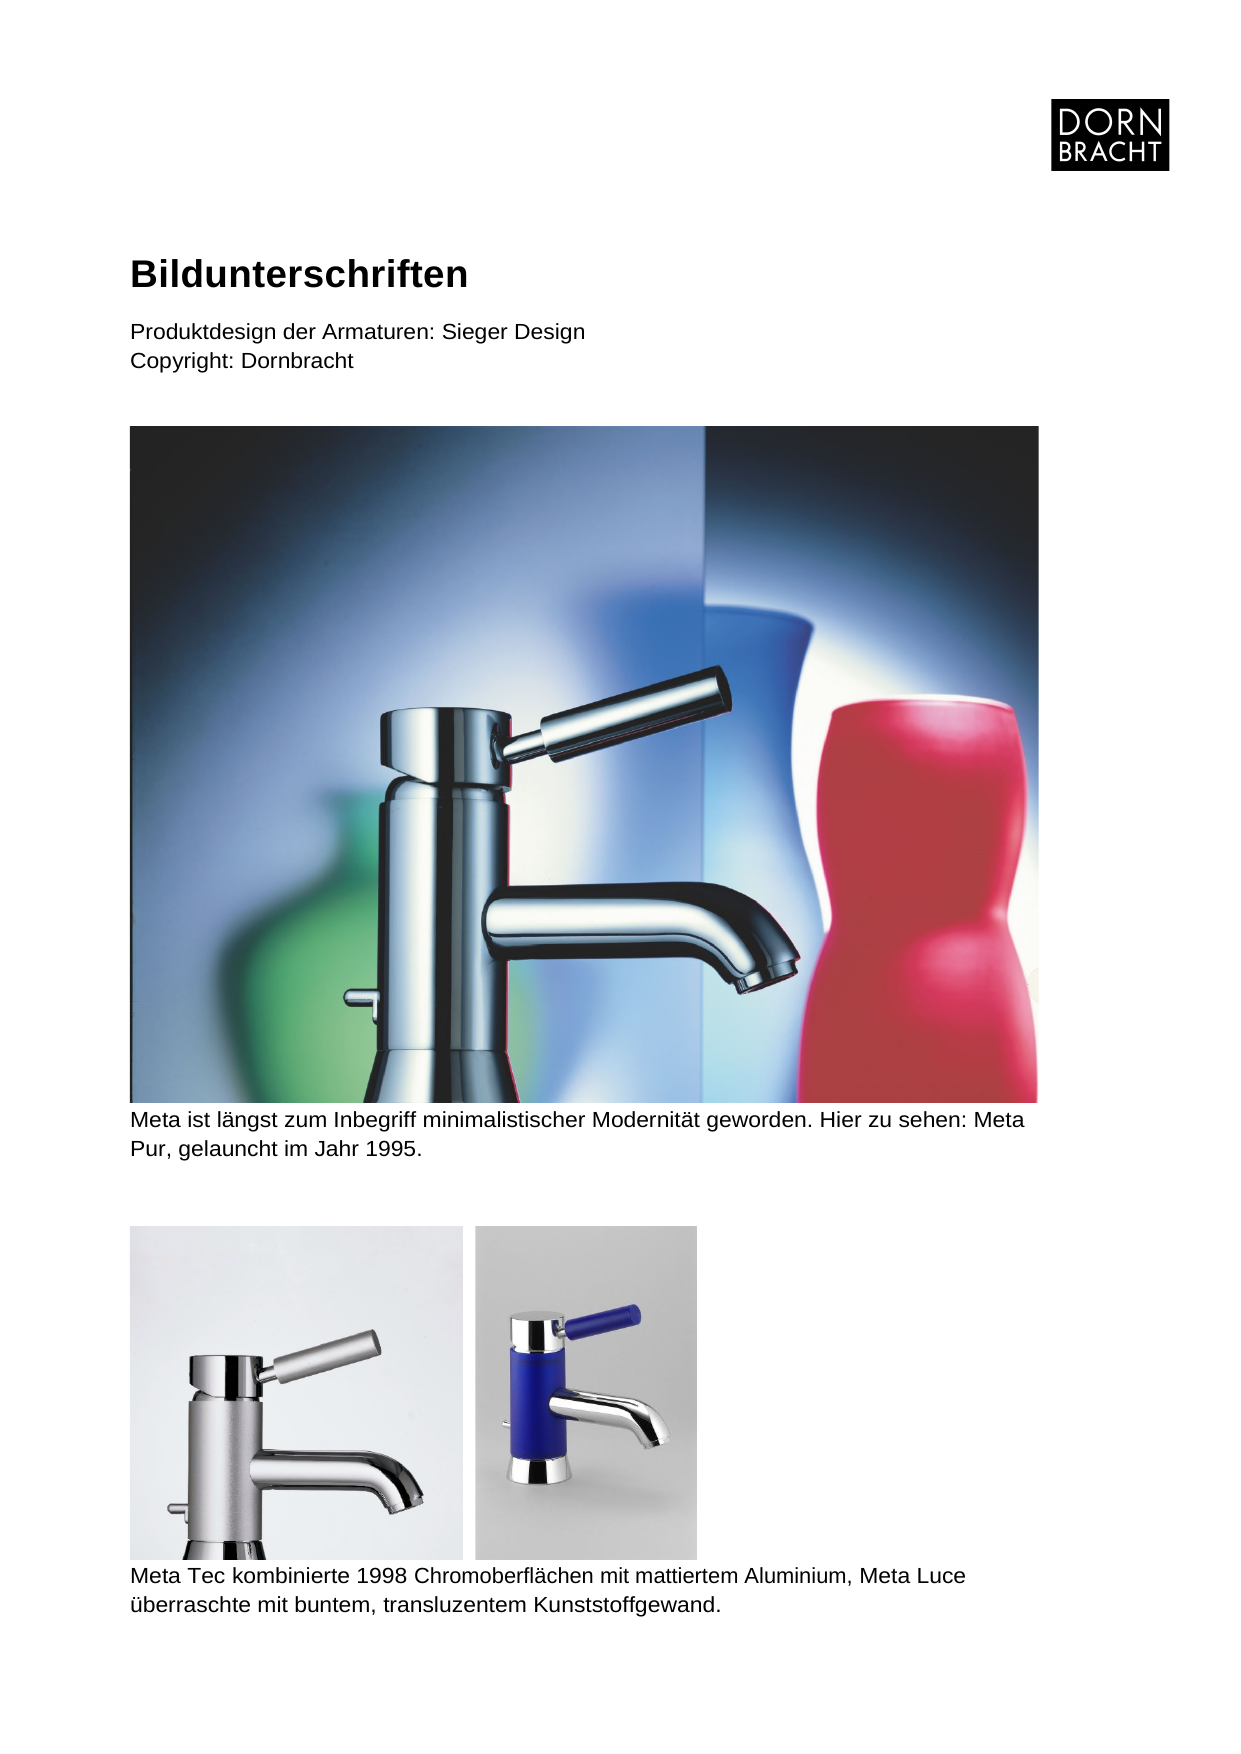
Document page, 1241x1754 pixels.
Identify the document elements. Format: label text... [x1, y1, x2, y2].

picture [475, 1226, 697, 1560]
text Produktdesign der Armaturen: Sieger Design Copyright: Dornbracht [130, 318, 1045, 406]
picture [1051, 99, 1170, 171]
picture [129, 426, 1039, 1103]
text Bildunterschriften [130, 251, 1051, 295]
picture [129, 1226, 463, 1560]
